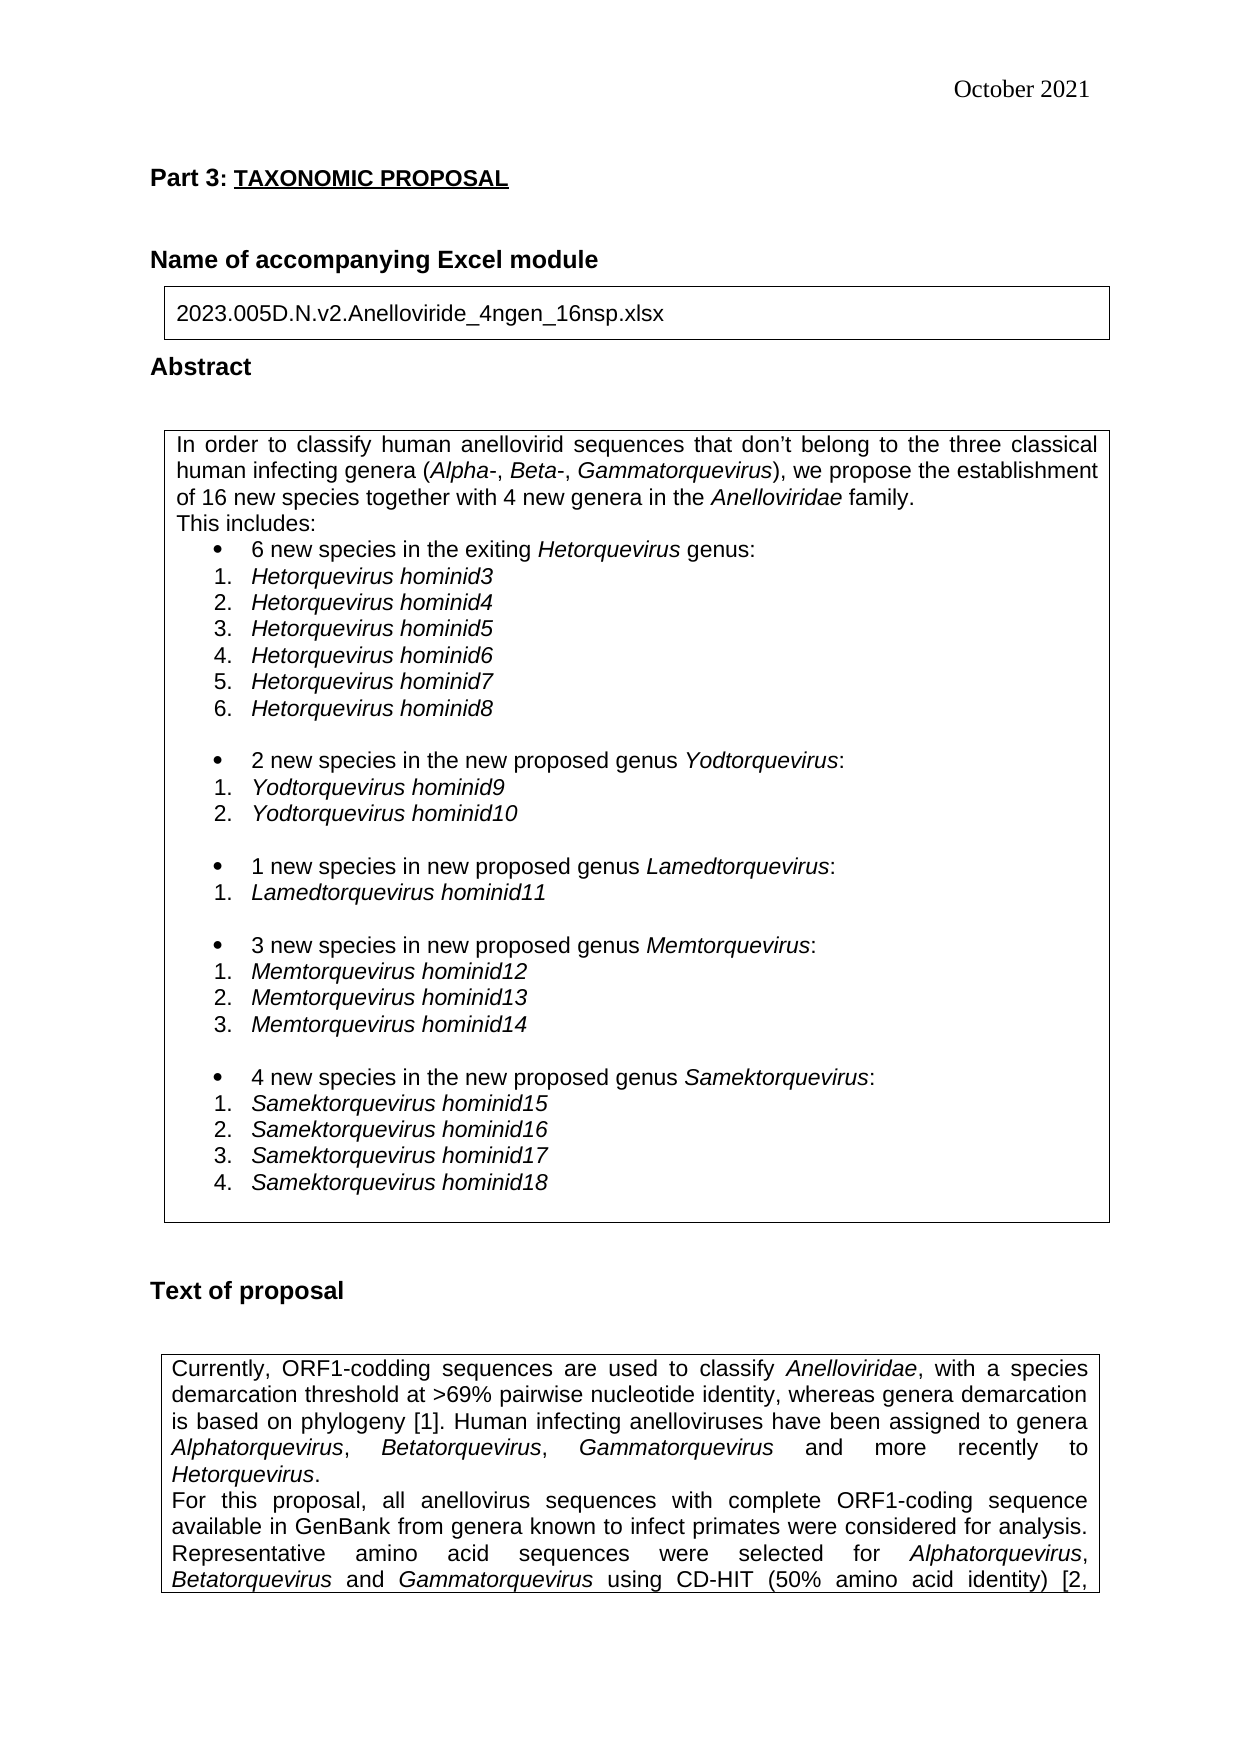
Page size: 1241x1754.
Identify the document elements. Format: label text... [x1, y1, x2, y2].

text Text of proposal [150, 1276, 1090, 1305]
text Abstract [150, 352, 1090, 381]
table_header [150, 1318, 1111, 1593]
text Name of accompanying Excel module [150, 245, 1090, 274]
table_header 2023.005D.N.v2.Anelloviride_4ngen_16nsp.xlsx [165, 287, 1109, 339]
table_header In order to classify human anellovirid sequences that don’t belong to the three classical human infecting genera (Alpha-, Beta-, Gammatorquevirus), we propose the establishment of 16 new species together with 4 new genera in the Anelloviridae family. This includes: 6 new species in the exiting Hetorquevirus genus: Hetorquevirus hominid3 Hetorquevirus hominid4 Hetorquevirus hominid5 Hetorquevirus hominid6 Hetorquevirus hominid7 Hetorquevirus hominid8 2 new species in the new proposed genus Yodtorquevirus: Yodtorquevirus hominid9 Yodtorquevirus hominid10 1 new species in new proposed genus Lamedtorquevirus: Lamedtorquevirus hominid11 3 new species in new proposed genus Memtorquevirus: Memtorquevirus hominid12 Memtorquevirus hominid13 Memtorquevirus hominid14 4 new species in the new proposed genus Samektorquevirus: Samektorquevirus hominid15 Samektorquevirus hominid16 Samektorquevirus hominid17 Samektorquevirus hominid18 [165, 431, 1109, 1222]
text Part 3: TAXONOMIC PROPOSAL [150, 162, 1090, 191]
